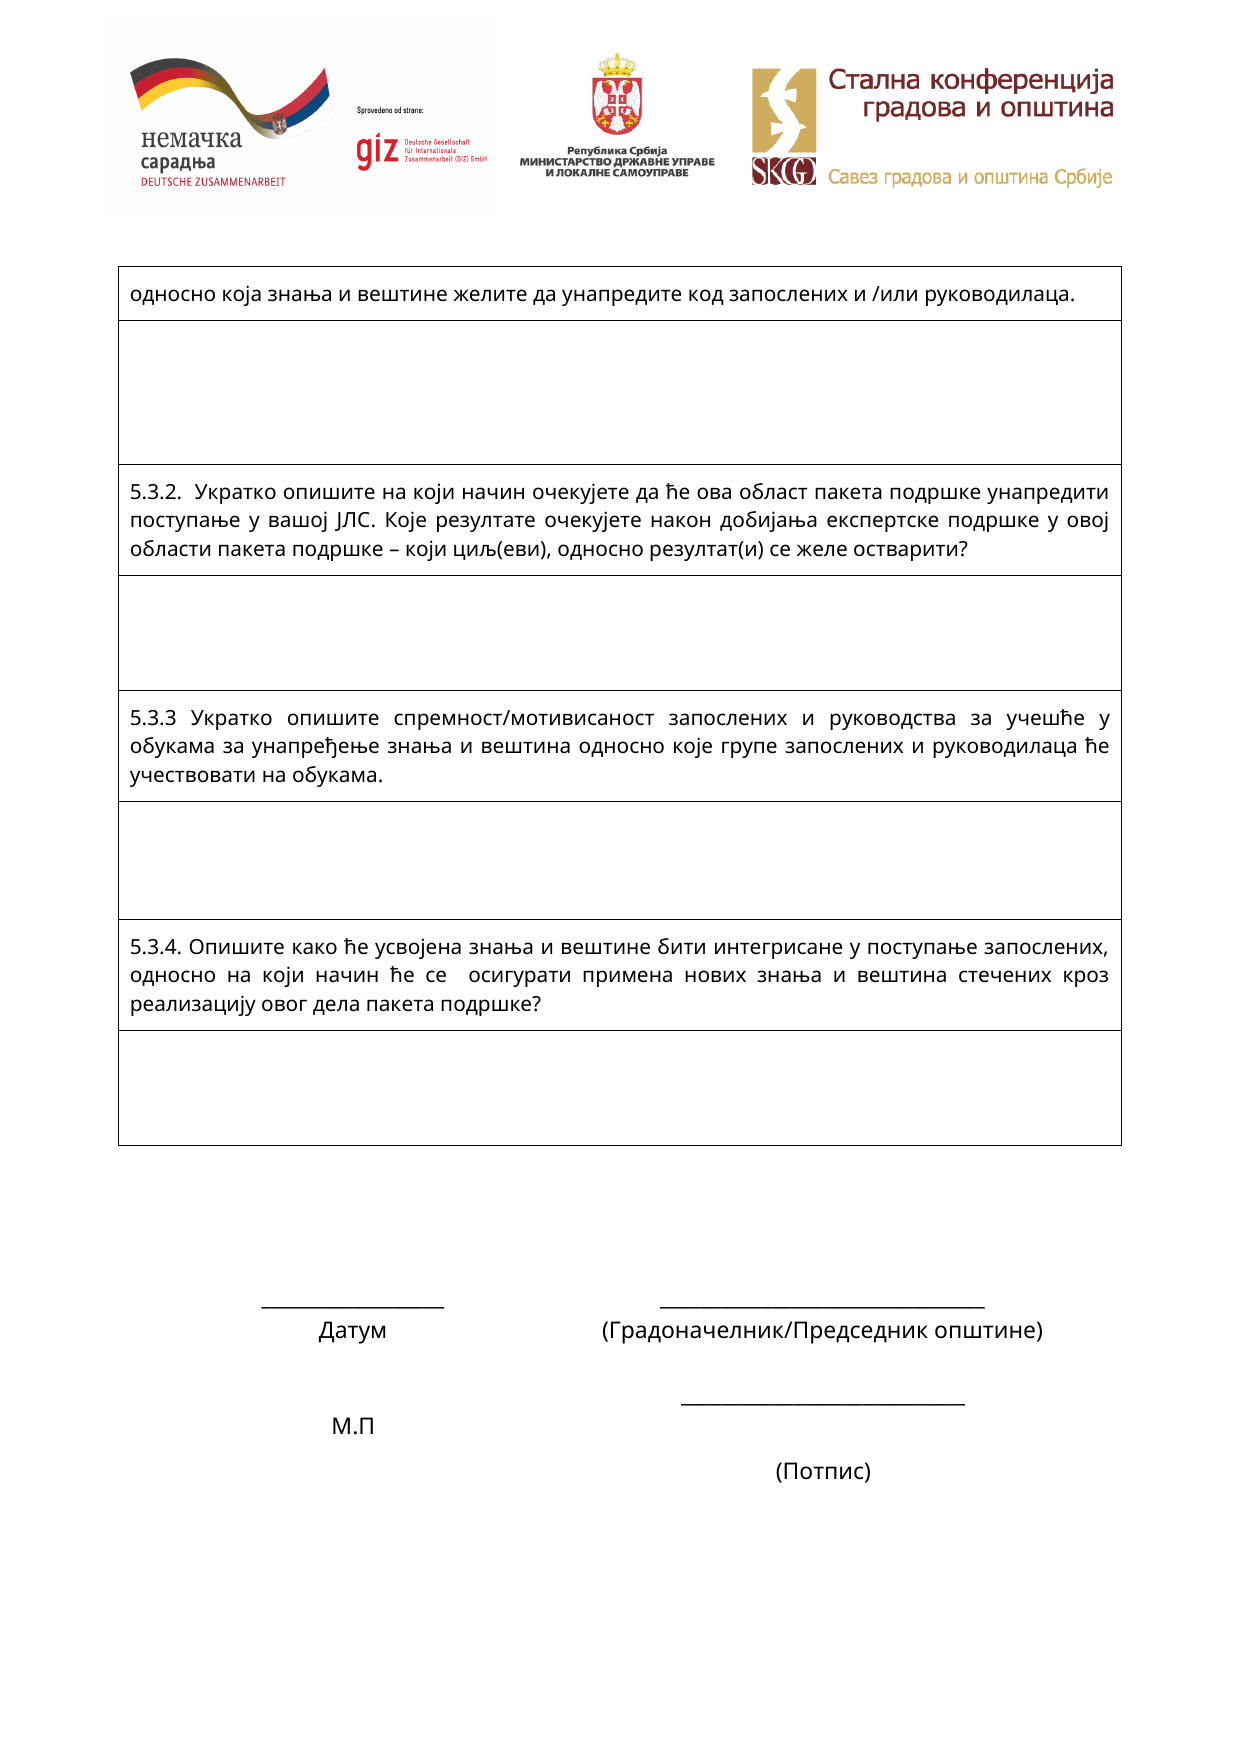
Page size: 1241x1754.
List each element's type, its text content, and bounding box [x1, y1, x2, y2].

table_header __________________ Датум [118, 1249, 588, 1346]
table_cell [119, 1031, 1121, 1145]
table_header ________________________________ (Градоначелник/Председник општине) [588, 1249, 1057, 1346]
table_cell 5.3.2. Укратко опишите на који начин очекујете да ће ова област пакета подршке унапредити поступање у вашој ЈЛС. Које резултате очекујете након добијања експертске подршке у овој области пакета подршке – који циљ(еви), односно резултат(и) се желе остварити? [119, 465, 1121, 575]
table_cell ____________________________ (Потпис) [588, 1346, 1057, 1531]
table_cell [119, 576, 1121, 690]
picture [749, 66, 1117, 189]
table_cell 5.3.4. Опишите како ће усвојена знања и вештине бити интегрисане у поступање запослених, односно на који начин ће се осигурати примена нових знања и вештина стечених кроз реализацију овог дела пакета подршке? [119, 920, 1121, 1030]
table_cell 5.3.3 Укратко опишите спремност/мотивисаност запослених и руководства за учешће у обукама за унапређење знања и вештина односно које групе запослених и руководилаца ће учествовати на обукама. [119, 691, 1121, 801]
table_cell [119, 321, 1121, 463]
table_cell М.П [118, 1346, 588, 1531]
picture [100, 10, 735, 225]
table_cell [119, 802, 1121, 919]
